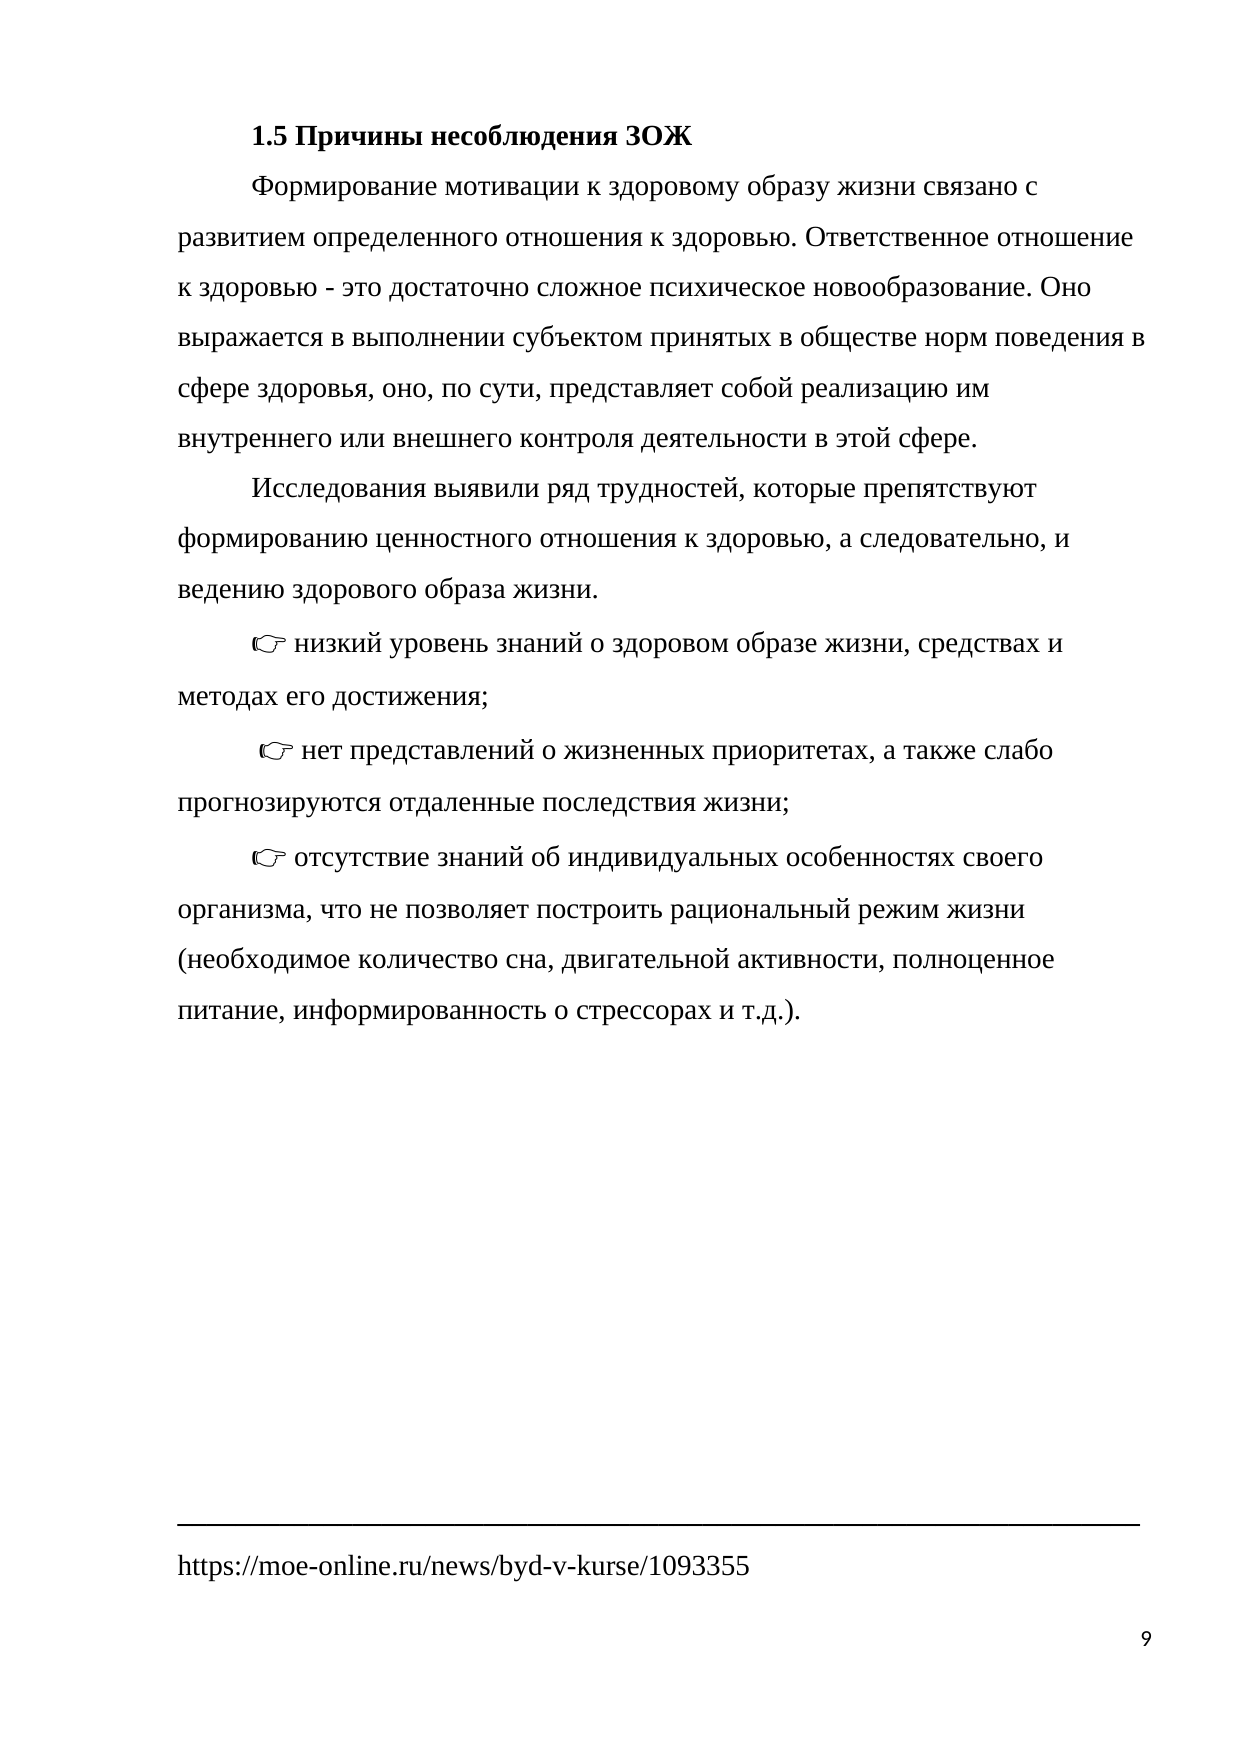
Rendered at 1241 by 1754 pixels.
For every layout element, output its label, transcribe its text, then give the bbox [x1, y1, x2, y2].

text 1.5 Причины несоблюдения ЗОЖ [177, 118, 1152, 152]
text __________________________________________________________________ [177, 1495, 1152, 1528]
text Формирование мотивации к здоровому образу жизни связано с развитием определенного отношения к здоровью. Ответственное отношение к здоровью - это достаточно сложное психическое новообразование. Оно выражается в выполнении субъектом принятых в обществе норм поведения в сфере здоровья, оно, по сути, представляет собой реализацию им внутреннего или внешнего контроля деятельности в этой сфере. [177, 168, 1152, 453]
text 👉 отсутствие знаний об индивидуальных особенностях своего организма, что не позволяет построить рациональный режим жизни (необходимое количество сна, двигательной активности, полноценное питание, информированность о стрессорах и т.д.). [177, 835, 1152, 1025]
text https://moe-online.ru/news/byd-v-kurse/1093355 [177, 1548, 1152, 1581]
text Исследования выявили ряд трудностей, которые препятствуют формированию ценностного отношения к здоровью, а следовательно, и ведению здорового образа жизни. [177, 470, 1152, 604]
text 👉 низкий уровень знаний о здоровом образе жизни, средствах и методах его достижения; [177, 621, 1152, 711]
text 👉 нет представлений о жизненных приоритетах, а также слабо прогнозируются отдаленные последствия жизни; [177, 728, 1152, 818]
